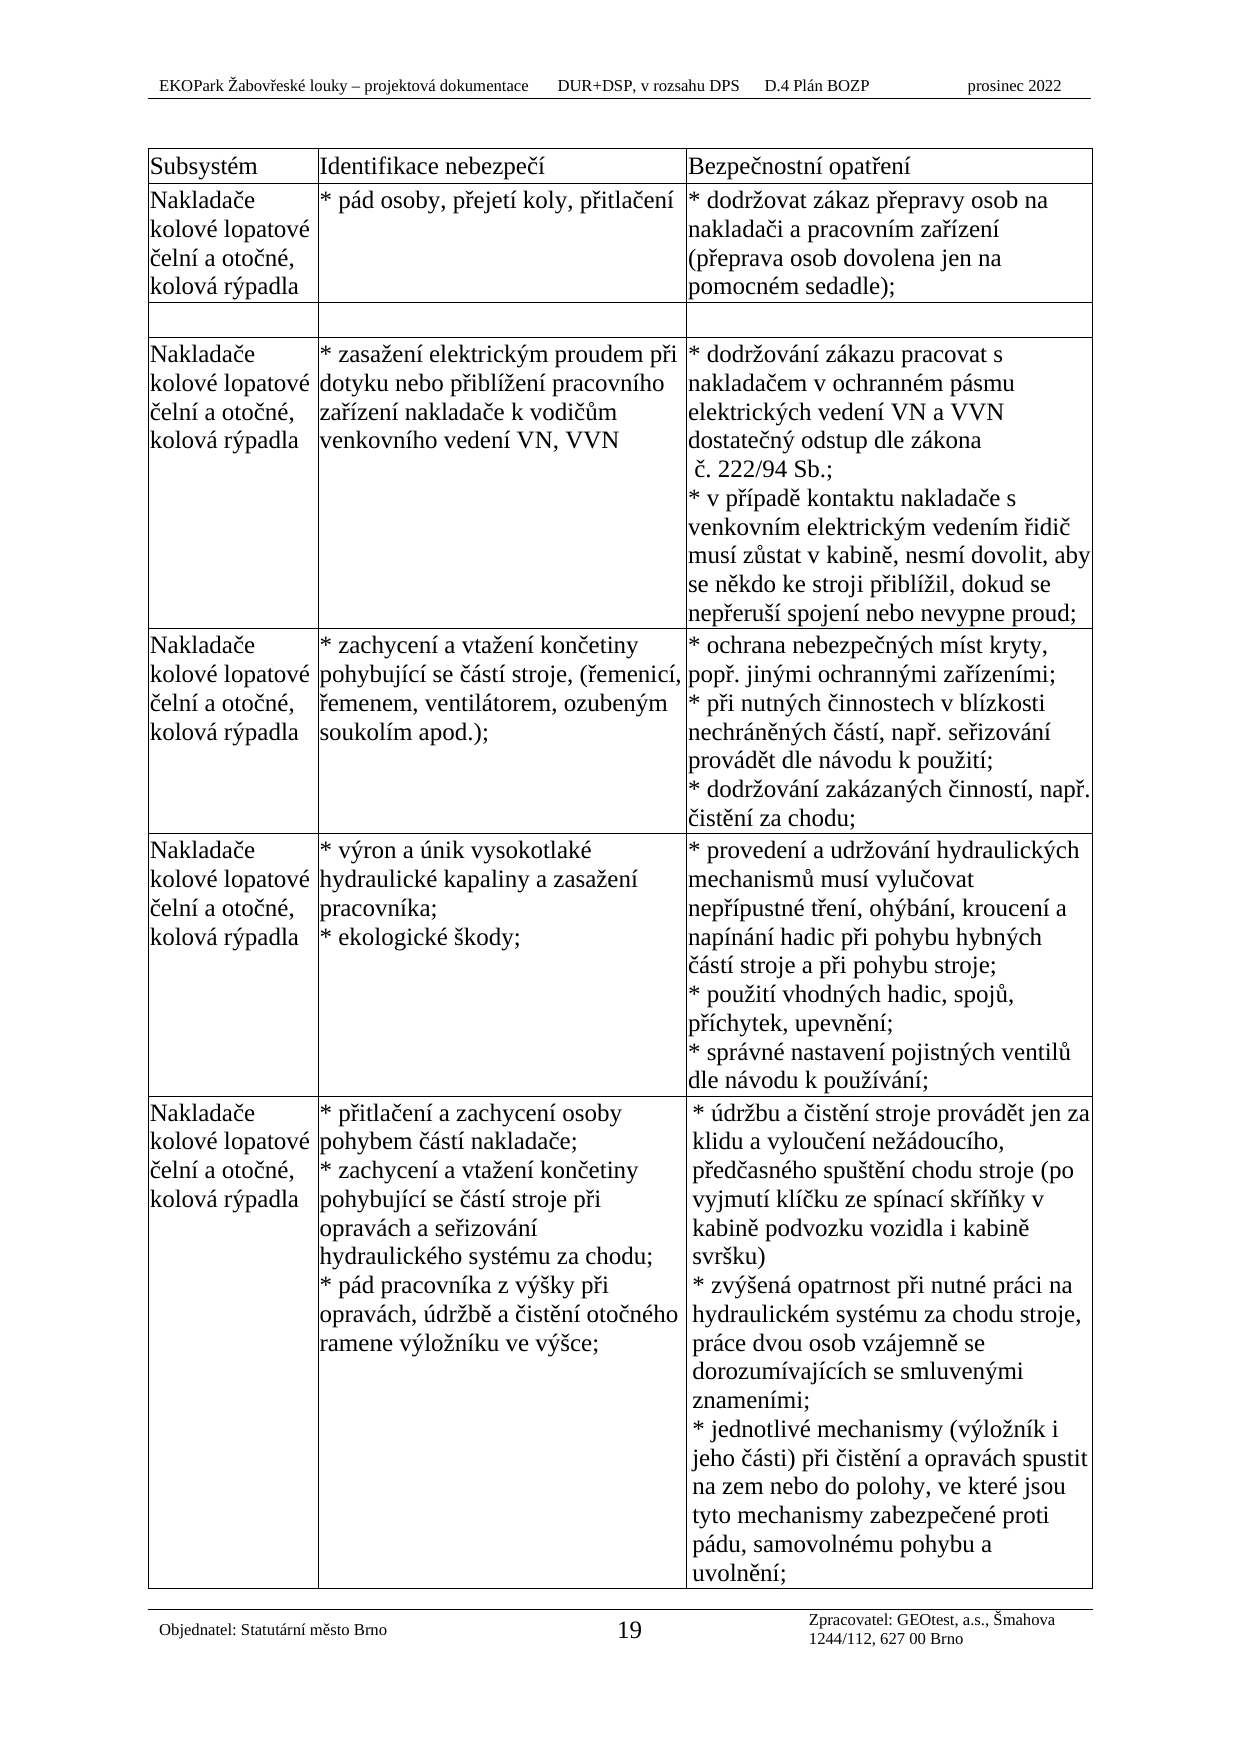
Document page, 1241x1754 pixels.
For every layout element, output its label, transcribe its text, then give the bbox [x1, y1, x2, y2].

table_cell * ochrana nebezpečných míst kryty, popř. jinými ochrannými zařízeními; * při nutných činnostech v blízkosti nechráněných částí, např. seřizování provádět dle návodu k použití; * dodržování zakázaných činností, např. čistění za chodu; [687, 629, 1092, 833]
table_cell * zachycení a vtažení končetiny pohybující se částí stroje, (řemenicí, řemenem, ventilátorem, ozubeným soukolím apod.); [319, 629, 686, 833]
table_header Bezpečnostní opatření [687, 149, 1092, 183]
table_cell Nakladače kolové lopatové čelní a otočné, kolová rýpadla [149, 1097, 318, 1588]
table_cell [149, 303, 318, 337]
table_header Identifikace nebezpečí [319, 149, 686, 183]
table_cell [149, 184, 318, 302]
table_cell * zasažení elektrickým proudem při dotyku nebo přiblížení pracovního zařízení nakladače k vodičům venkovního vedení VN, VVN [319, 338, 686, 628]
table_cell [687, 303, 1092, 337]
table_cell * výron a únik vysokotlaké hydraulické kapaliny a zasažení pracovníka; * ekologické škody; [319, 834, 686, 1096]
table_cell * provedení a udržování hydraulických mechanismů musí vylučovat nepřípustné tření, ohýbání, kroucení a napínání hadic při pohybu hybných částí stroje a při pohybu stroje; * použití vhodných hadic, spojů, příchytek, upevnění; * správné nastavení pojistných ventilů dle návodu k používání; [687, 834, 1092, 1096]
table_header Subsystém [149, 149, 318, 183]
table_cell * dodržovat zákaz přepravy osob na nakladači a pracovním zařízení (přeprava osob dovolena jen na pomocném sedadle); [687, 184, 1092, 302]
table_cell * dodržování zákazu pracovat s nakladačem v ochranném pásmu elektrických vedení VN a VVN dostatečný odstup dle zákona č. 222/94 Sb.; * v případě kontaktu nakladače s venkovním elektrickým vedením řidič musí zůstat v kabině, nesmí dovolit, aby se někdo ke stroji přiblížil, dokud se nepřeruší spojení nebo nevypne proud; [687, 338, 1092, 628]
table_cell Nakladače kolové lopatové čelní a otočné, kolová rýpadla [149, 629, 318, 833]
table_cell [319, 303, 686, 337]
table_cell * pád osoby, přejetí koly, přitlačení [319, 184, 686, 302]
table_cell * přitlačení a zachycení osoby pohybem částí nakladače; * zachycení a vtažení končetiny pohybující se částí stroje při opravách a seřizování hydraulického systému za chodu; * pád pracovníka z výšky při opravách, údržbě a čistění otočného ramene výložníku ve výšce; [319, 1097, 686, 1588]
table_cell Nakladače kolové lopatové čelní a otočné, kolová rýpadla [149, 834, 318, 1096]
table_cell * údržbu a čistění stroje provádět jen za klidu a vyloučení nežádoucího, předčasného spuštění chodu stroje (po vyjmutí klíčku ze spínací skříňky v kabině podvozku vozidla i kabině svršku) * zvýšená opatrnost při nutné práci na hydraulickém systému za chodu stroje, práce dvou osob vzájemně se dorozumívajících se smluvenými znameními; * jednotlivé mechanismy (výložník i jeho části) při čistění a opravách spustit na zem nebo do polohy, ve které jsou tyto mechanismy zabezpečené proti pádu, samovolnému pohybu a uvolnění; [687, 1097, 1092, 1588]
table_cell Nakladače kolové lopatové čelní a otočné, kolová rýpadla [149, 338, 318, 628]
